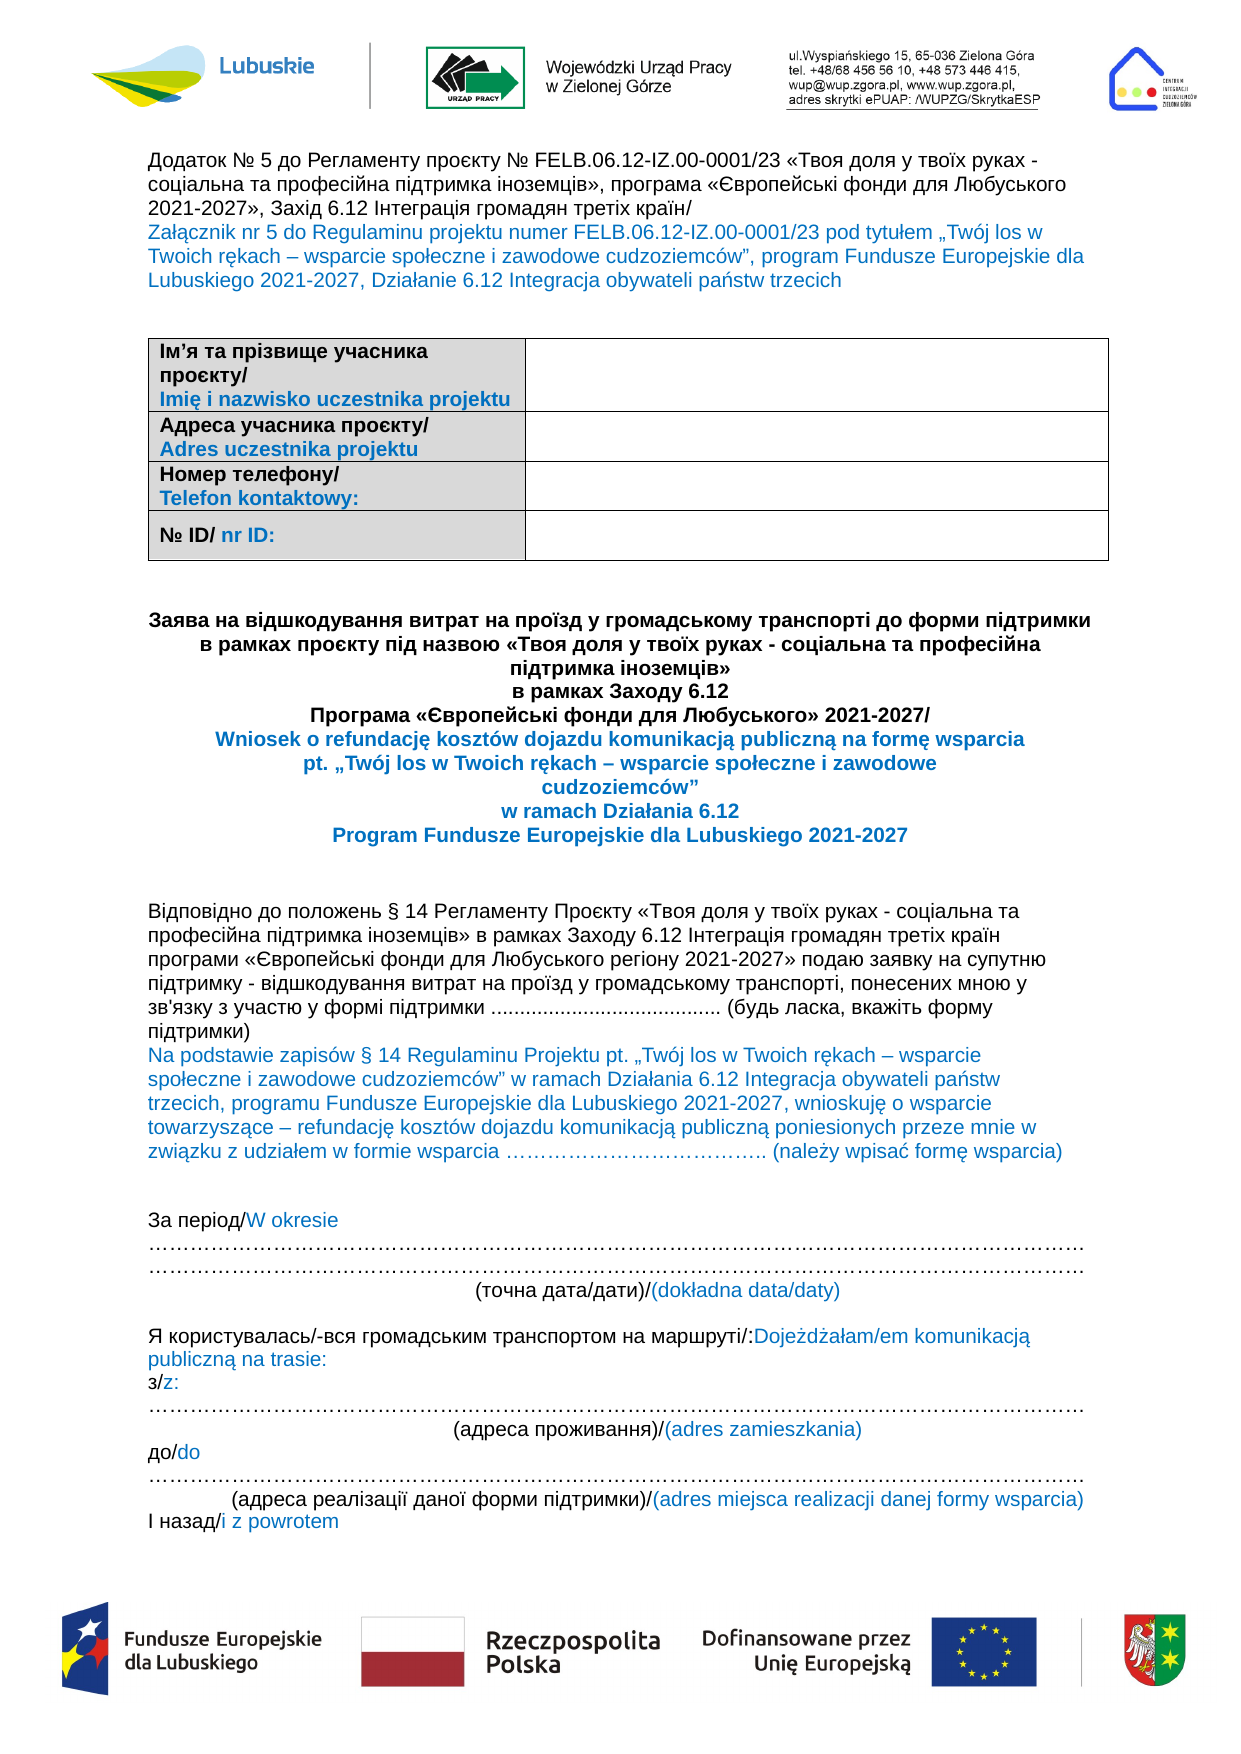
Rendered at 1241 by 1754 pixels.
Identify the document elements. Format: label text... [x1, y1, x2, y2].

table_cell Номер телефону/ Telefon kontaktowy: [149, 462, 525, 510]
text ……………………………………………………………………………………………………………………………………………………………………………………………………………………………………………… [148, 1232, 1093, 1278]
text до/do [148, 1441, 1093, 1464]
text За період/W okresie [148, 1209, 1093, 1232]
picture [44, 1602, 1217, 1703]
list (адреса проживання)/(adres zamieszkania) [223, 1417, 1093, 1441]
table_cell Адреса учасника проєкту/ Adres uczestnika projektu [149, 412, 525, 461]
text Програма «Європейські фонди для Любуського» 2021-2027/ [148, 703, 1093, 727]
text ……………………………………………………………………………………………………………………… [148, 1464, 1093, 1487]
text cudzoziemców” [148, 775, 1093, 799]
picture [83, 14, 1223, 146]
text Na podstawie zapisów § 14 Regulaminu Projektu pt. „Twój los w Twoich rękach – wsparcie społeczne i zawodowe cudzoziemców” w ramach Działania 6.12 Integracja obywateli państw trzecich, programu Fundusze Europejskie dla Lubuskiego 2021-2027, wnioskuję o wsparcie towarzyszące – refundację kosztów dojazdu komunikacją publiczną poniesionych przeze mnie w związku z udziałem w formie wsparcia ……………………………….. (należy wpisać formę wsparcia) [148, 1043, 1078, 1163]
text pt. „Twój los w Twoich rękach – wsparcie społeczne i zawodowe [148, 751, 1093, 775]
text Відповідно до положень § 14 Регламенту Проєкту «Твоя доля у твоїх руках - соціальна та професійна підтримка іноземців» в рамках Заходу 6.12 Інтеграція громадян третіх країн програми «Європейські фонди для Любуського регіону 2021-2027» подаю заявку на супутню підтримку - відшкодування витрат на проїзд у громадському транспорті, понесених мною у зв'язку з участю у формі підтримки ........................................ (будь ласка, вкажіть форму підтримки) [148, 899, 1093, 1043]
text Додаток № 5 до Регламенту проєкту № FELB.06.12-IZ.00-0001/23 «Твоя доля у твоїх руках - соціальна та професійна підтримка іноземців», програма «Європейські фонди для Любуського 2021-2027», Захід 6.12 Інтеграція громадян третіх країн/ [148, 148, 1093, 219]
list (адреса реалізації даної форми підтримки)/(adres miejsca realizacji danej formy wsparcia) [223, 1487, 1093, 1511]
text в рамках Заходу 6.12 [148, 679, 1093, 703]
text з/z: ……………………………………………………………………………………………………………………… [148, 1371, 1093, 1417]
text Заява на відшкодування витрат на проїзд у громадському транспорті до форми підтримки в рамках проєкту під назвою «Твоя доля у твоїх руках - соціальна та професійна підтримка іноземців» [148, 607, 1093, 679]
text Program Fundusze Europejskie dla Lubuskiego 2021-2027 [148, 823, 1093, 847]
table_header Ім’я та прізвище учасника проєкту/ Imię i nazwisko uczestnika projektu [149, 339, 525, 411]
text Załącznik nr 5 do Regulaminu projektu numer FELB.06.12-IZ.00-0001/23 pod tytułem „Twój los w Twoich rękach – wsparcie społeczne i zawodowe cudzoziemców”, program Fundusze Europejskie dla Lubuskiego 2021-2027, Działanie 6.12 Integracja obywateli państw trzecich [148, 219, 1093, 291]
table_cell [526, 412, 1108, 461]
table_header [526, 339, 1108, 411]
table_cell [526, 511, 1108, 559]
text Я користувалась/-вся громадським транспортом на маршруті/:Dojeżdżałam/em komunikacją publiczną na trasie: [148, 1325, 1093, 1371]
text І назад/i z powrotem [148, 1511, 1093, 1533]
text w ramach Działania 6.12 [148, 799, 1093, 823]
list (точна дата/дати)/(dokładna data/daty) [223, 1278, 1093, 1302]
text Wniosek o refundację kosztów dojazdu komunikacją publiczną na formę wsparcia [148, 727, 1093, 751]
table_cell № ID/ nr ID: [149, 511, 525, 559]
table_cell [526, 462, 1108, 510]
